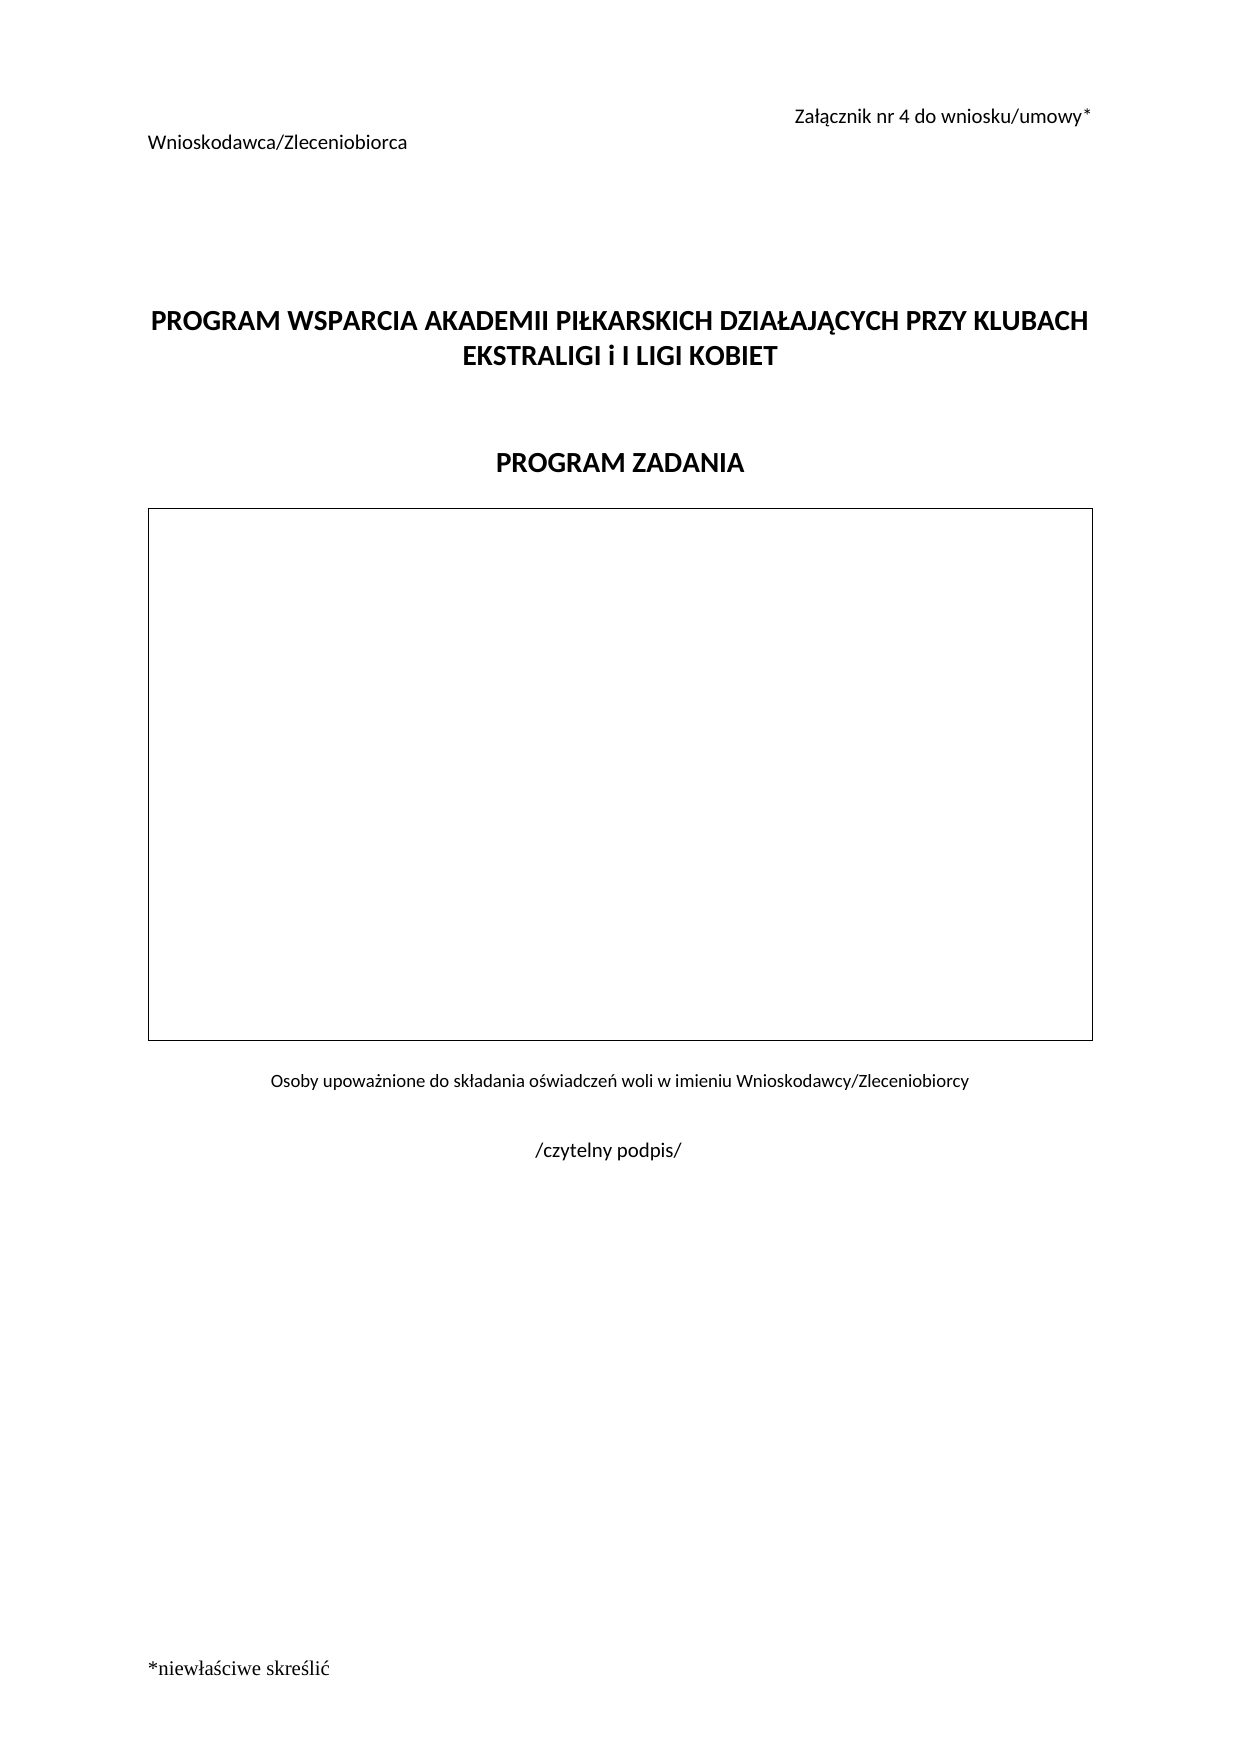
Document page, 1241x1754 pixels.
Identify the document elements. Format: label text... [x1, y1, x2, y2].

text /czytelny podpis/ [443, 1138, 1093, 1163]
text Załącznik nr 4 do wniosku/umowy* [148, 103, 1093, 129]
text Wnioskodawca/Zleceniobiorca [148, 129, 1093, 154]
text PROGRAM WSPARCIA AKADEMII PIŁKARSKICH DZIAŁAJĄCYCH PRZY KLUBACH EKSTRALIGI i I LIGI KOBIET [148, 302, 1093, 373]
text Osoby upoważnione do składania oświadczeń woli w imieniu Wnioskodawcy/Zleceniobiorcy [148, 1069, 1093, 1092]
text PROGRAM ZADANIA [148, 444, 1093, 480]
table_header [149, 509, 1092, 1040]
